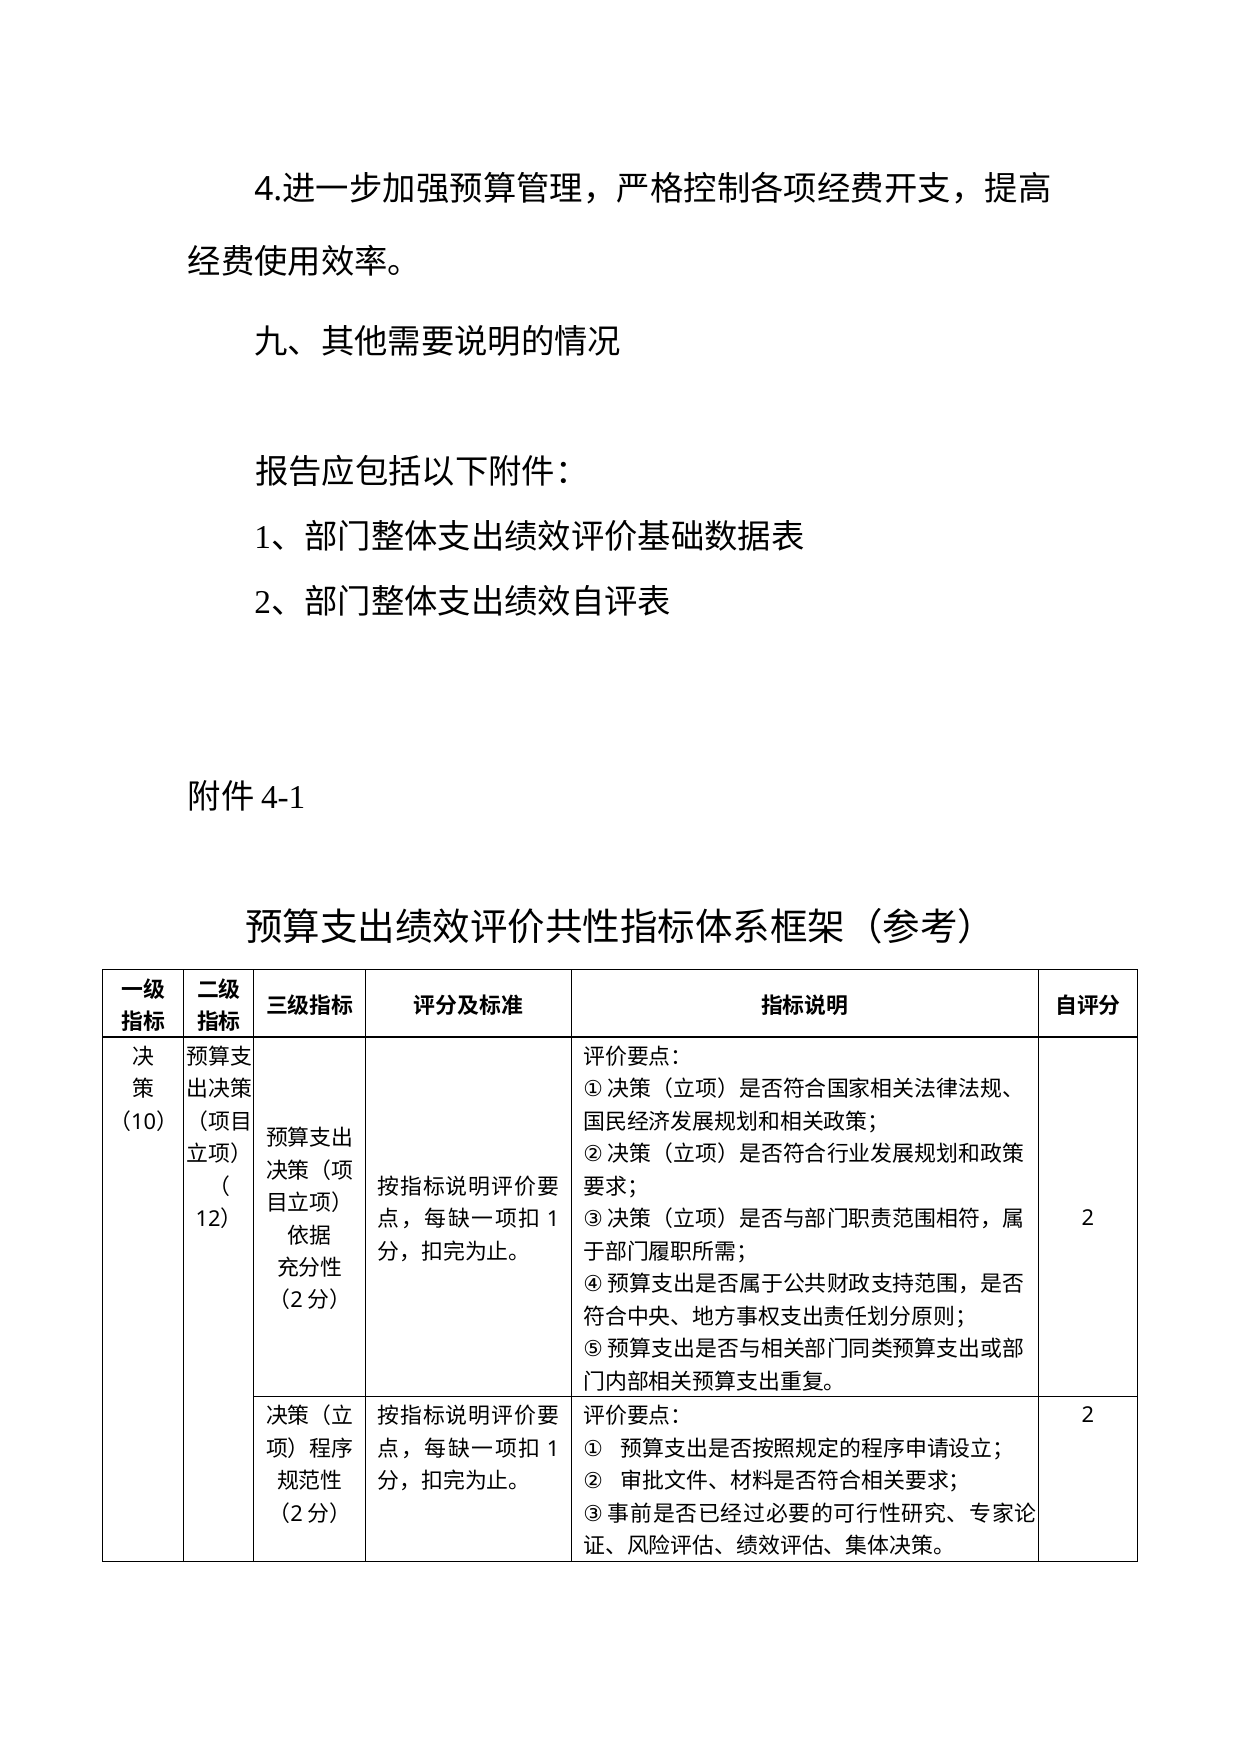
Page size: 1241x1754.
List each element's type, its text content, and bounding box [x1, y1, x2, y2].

text 报告应包括以下附件： [187, 437, 1053, 502]
table_cell 评价要点： 预算支出是否按照规定的程序申请设立； 审批文件、材料是否符合相关要求； ③事前是否已经过必要的可行性研究、专家论证、风险评估、绩效评估、集体决策。 [572, 1397, 1038, 1561]
text 附件4-1 [187, 762, 1053, 827]
table_cell 预算支出决策（项目立项）依据 充分性 （2分） [254, 1038, 365, 1396]
table_cell 预算支出决策 （项目立项）（12） [184, 1038, 253, 1561]
text 预算支出绩效评价共性指标体系框架（参考） [187, 892, 1053, 957]
table_header 指标说明 [572, 970, 1038, 1036]
table_cell 决策（立项）程序规范性 （2分） [254, 1397, 365, 1561]
text 九、其他需要说明的情况 [187, 307, 1053, 372]
text 1、部门整体支出绩效评价基础数据表 [187, 502, 1053, 567]
table_header 三级指标 [254, 970, 365, 1036]
table_header 一级 指标 [103, 970, 183, 1036]
table_cell 2 [1039, 1397, 1137, 1561]
table_header 二级 指标 [184, 970, 253, 1036]
table_cell 评价要点： ①决策（立项）是否符合国家相关法律法规、国民经济发展规划和相关政策； ②决策（立项）是否符合行业发展规划和政策要求； ③决策（立项）是否与部门职责范围相符，属于部门履职所需； ④预算支出是否属于公共财政支持范围，是否符合中央、地方事权支出责任划分原则； ⑤预算支出是否与相关部门同类预算支出或部门内部相关预算支出重复。 [572, 1038, 1038, 1396]
table_header 自评分 [1039, 970, 1137, 1036]
table_cell 按指标说明评价要点，每缺一项扣1分，扣完为止。 [366, 1038, 571, 1396]
list 4.进一步加强预算管理，严格控制各项经费开支，提高经费使用效率。 [187, 162, 1053, 283]
table_cell 按指标说明评价要点，每缺一项扣1分，扣完为止。 [366, 1397, 571, 1561]
text 2、部门整体支出绩效自评表 [187, 567, 1053, 632]
table_cell 2 [1039, 1038, 1137, 1396]
table_header 评分及标准 [366, 970, 571, 1036]
table_cell 决 策 （10） [103, 1038, 183, 1561]
